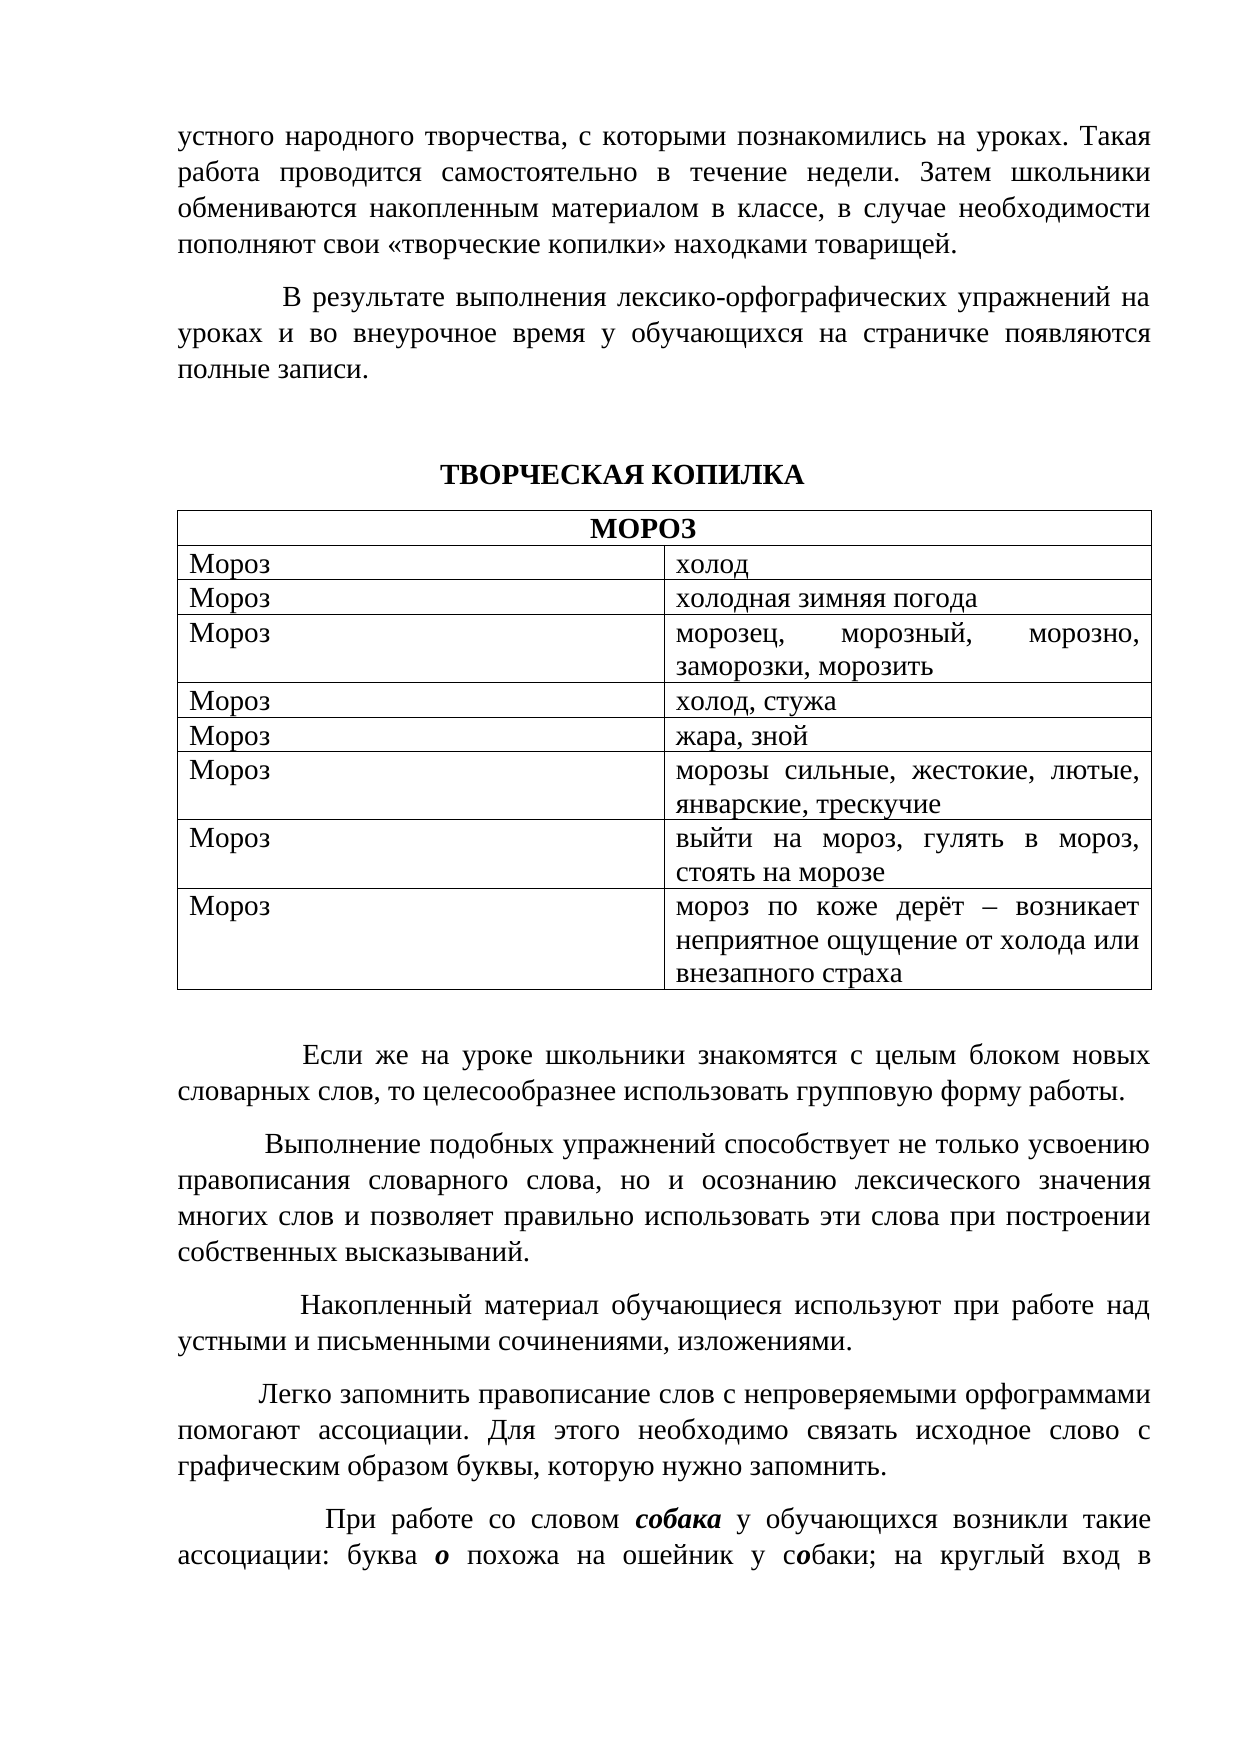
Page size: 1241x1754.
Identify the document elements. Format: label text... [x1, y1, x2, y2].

text Выполнение подобных упражнений способствует не только усвоению правописания словарного слова, но и осознанию лексического значения многих слов и позволяет правильно использовать эти слова при построении собственных высказываний. [177, 1126, 1152, 1268]
table_cell Мороз [178, 546, 664, 579]
table_cell Мороз [178, 580, 664, 614]
text Легко запомнить правописание слов с непроверяемыми орфограммами помогают ассоциации. Для этого необходимо связать исходное слово с графическим образом буквы, которую нужно запомнить. [177, 1376, 1152, 1482]
table_cell Мороз [178, 683, 664, 717]
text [177, 118, 1152, 260]
table_cell Мороз [178, 820, 664, 887]
table_cell морозы сильные, жестокие, лютые, январские, трескучие [665, 752, 1151, 819]
table_cell морозец, морозный, морозно, заморозки, морозить [665, 615, 1151, 682]
text В результате выполнения лексико-орфографических упражнений на уроках и во внеурочное время у обучающихся на страничке появляются полные записи. [177, 279, 1152, 385]
table_cell жара, зной [665, 718, 1151, 751]
table_cell мороз по коже дерёт – возникает неприятное ощущение от холода или внезапного страха [665, 889, 1151, 989]
table_cell холодная зимняя погода [665, 580, 1151, 614]
table_cell Мороз [178, 718, 664, 751]
text Если же на уроке школьники знакомятся с целым блоком новых словарных слов, то целесообразнее использовать групповую форму работы. [177, 1037, 1152, 1107]
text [177, 1501, 1152, 1571]
text ТВОРЧЕСКАЯ КОПИЛКА [177, 457, 1152, 491]
table_cell Мороз [178, 752, 664, 819]
text Накопленный материал обучающиеся используют при работе над устными и письменными сочинениями, изложениями. [177, 1287, 1152, 1357]
table_cell холод [665, 546, 1151, 579]
table_cell холод, стужа [665, 683, 1151, 717]
table_header МОРОЗ [178, 511, 1151, 545]
table_cell Мороз [178, 889, 664, 989]
table_cell Мороз [178, 615, 664, 682]
table_cell выйти на мороз, гулять в мороз, стоять на морозе [665, 820, 1151, 887]
